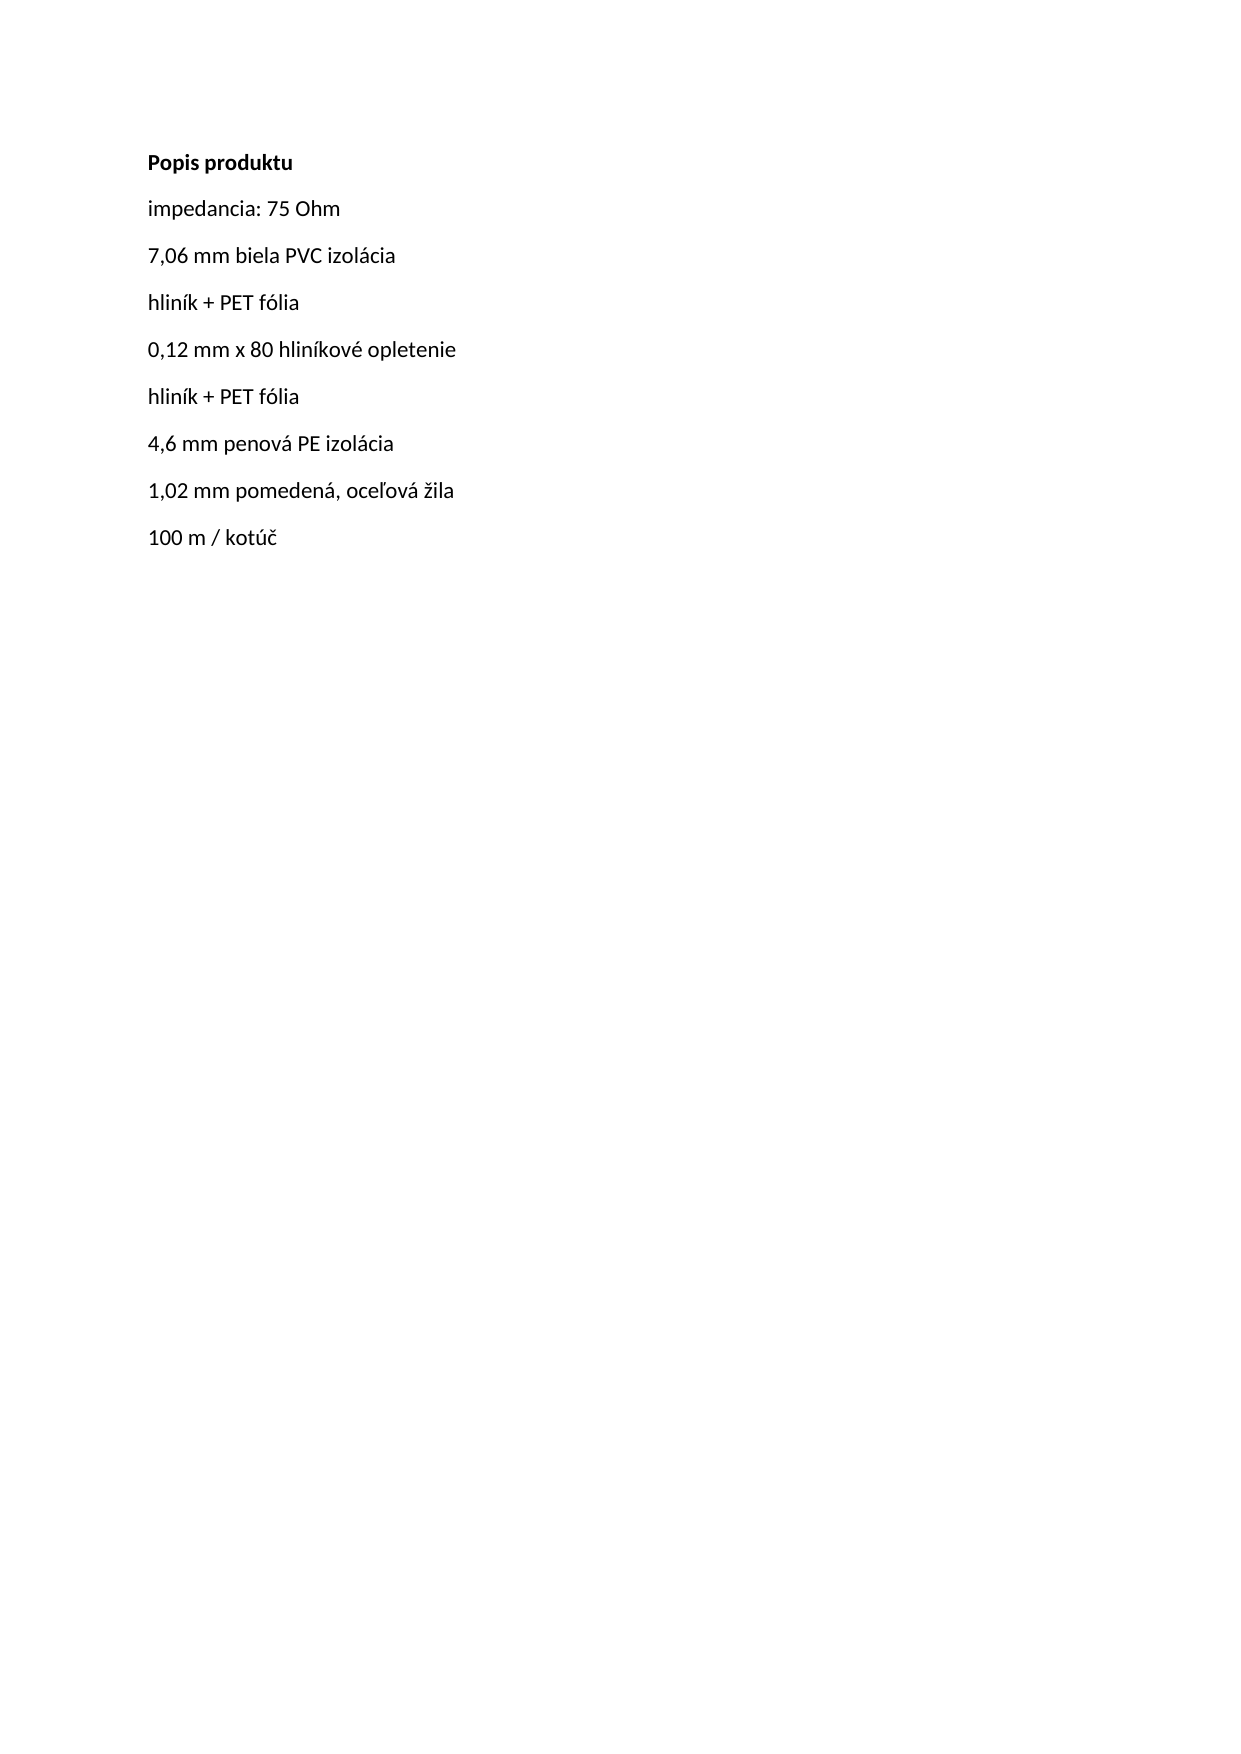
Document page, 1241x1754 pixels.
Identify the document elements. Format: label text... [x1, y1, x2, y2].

text 1,02 mm pomedená, oceľová žila [148, 476, 1093, 504]
text 7,06 mm biela PVC izolácia [148, 241, 1093, 269]
text 100 m / kotúč [148, 523, 1093, 551]
text hliník + PET fólia [148, 382, 1093, 410]
text hliník + PET fólia [148, 288, 1093, 316]
text 0,12 mm x 80 hliníkové opletenie [148, 335, 1093, 363]
text Popis produktu [148, 148, 1093, 176]
text impedancia: 75 Ohm [148, 194, 1093, 222]
text 4,6 mm penová PE izolácia [148, 429, 1093, 457]
